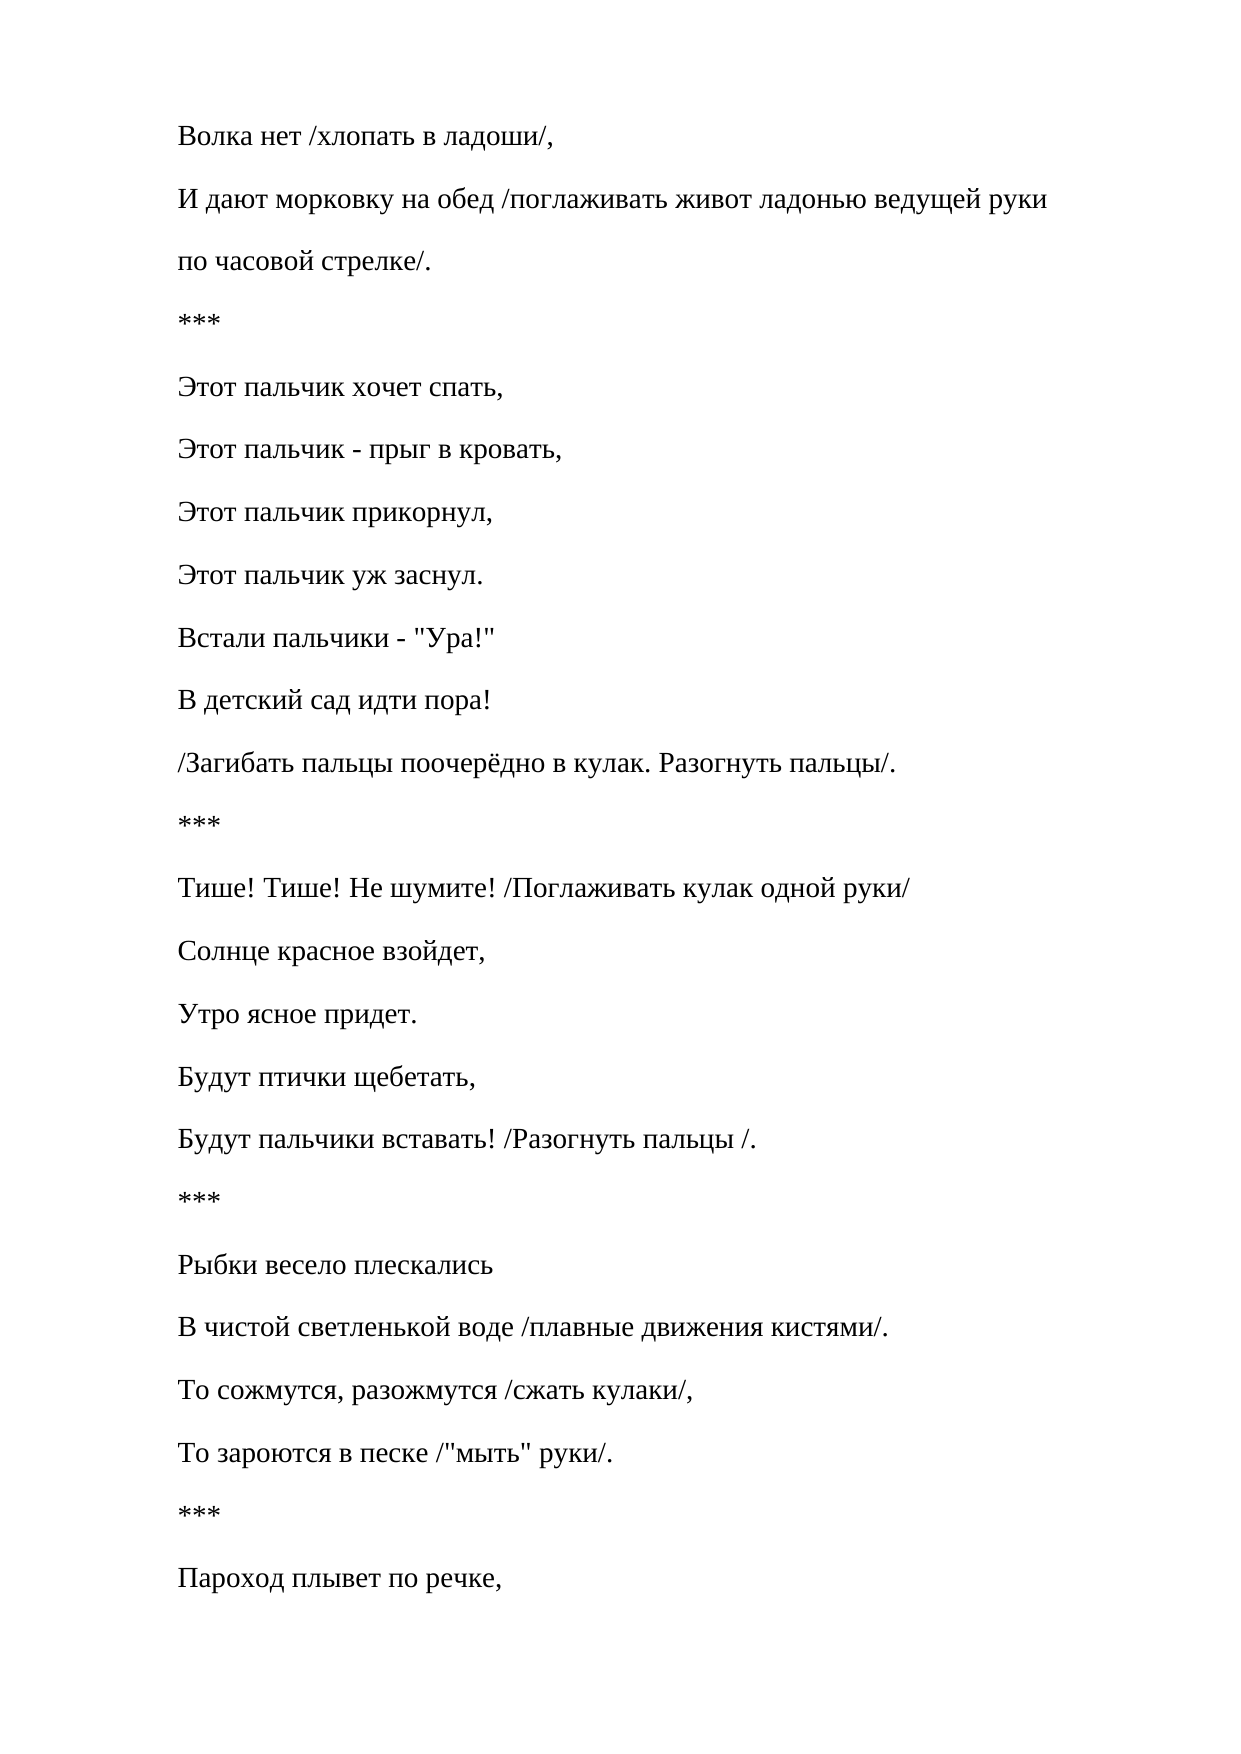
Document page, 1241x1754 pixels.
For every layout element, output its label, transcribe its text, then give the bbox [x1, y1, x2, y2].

text Этот пальчик уж заснул. [177, 871, 1152, 904]
text Тише! Тише! Не шумите! /Поглаживать кулак одной руки/ [177, 1184, 1152, 1218]
text К ребятишкам в гости. [177, 306, 1152, 340]
text по часовой стрелке/. [177, 557, 1152, 591]
text Этот пальчик - прыг в кровать, [177, 745, 1152, 779]
text Солнце красное взойдет, [177, 1247, 1152, 1280]
text И дают морковку на обед /поглаживать живот ладонью ведущей руки [177, 494, 1152, 528]
text Утро ясное придет. [177, 1309, 1152, 1343]
text Отморозил хвостик /погладить кобчик/ [177, 181, 1152, 214]
text Там тепло и тихо /разжимать кулаки обеих рук/, [177, 369, 1152, 402]
text /Загибать пальцы поочерёдно в кулак. Разогнуть пальцы/. [177, 1059, 1152, 1092]
text И поехал греться /крутить руль/ [177, 243, 1152, 277]
text Этот пальчик хочет спать, [177, 682, 1152, 716]
text Будут пальчики вставать! /Разогнуть пальцы /. [177, 1435, 1152, 1468]
text В детский сад идти пора! [177, 996, 1152, 1029]
text Рыбки весело плескались [177, 1560, 1152, 1594]
text *** [177, 1498, 1152, 1531]
text Будут птички щебетать, [177, 1372, 1152, 1406]
text Волка нет /хлопать в ладоши/, [177, 432, 1152, 465]
text Отморозил носик /сжимать и разжимать пальцы обеих рук/, [177, 118, 1152, 152]
text Этот пальчик прикорнул, [177, 808, 1152, 841]
text *** [177, 1121, 1152, 1155]
text Встали пальчики - "Ура!" [177, 933, 1152, 967]
text *** [177, 620, 1152, 653]
